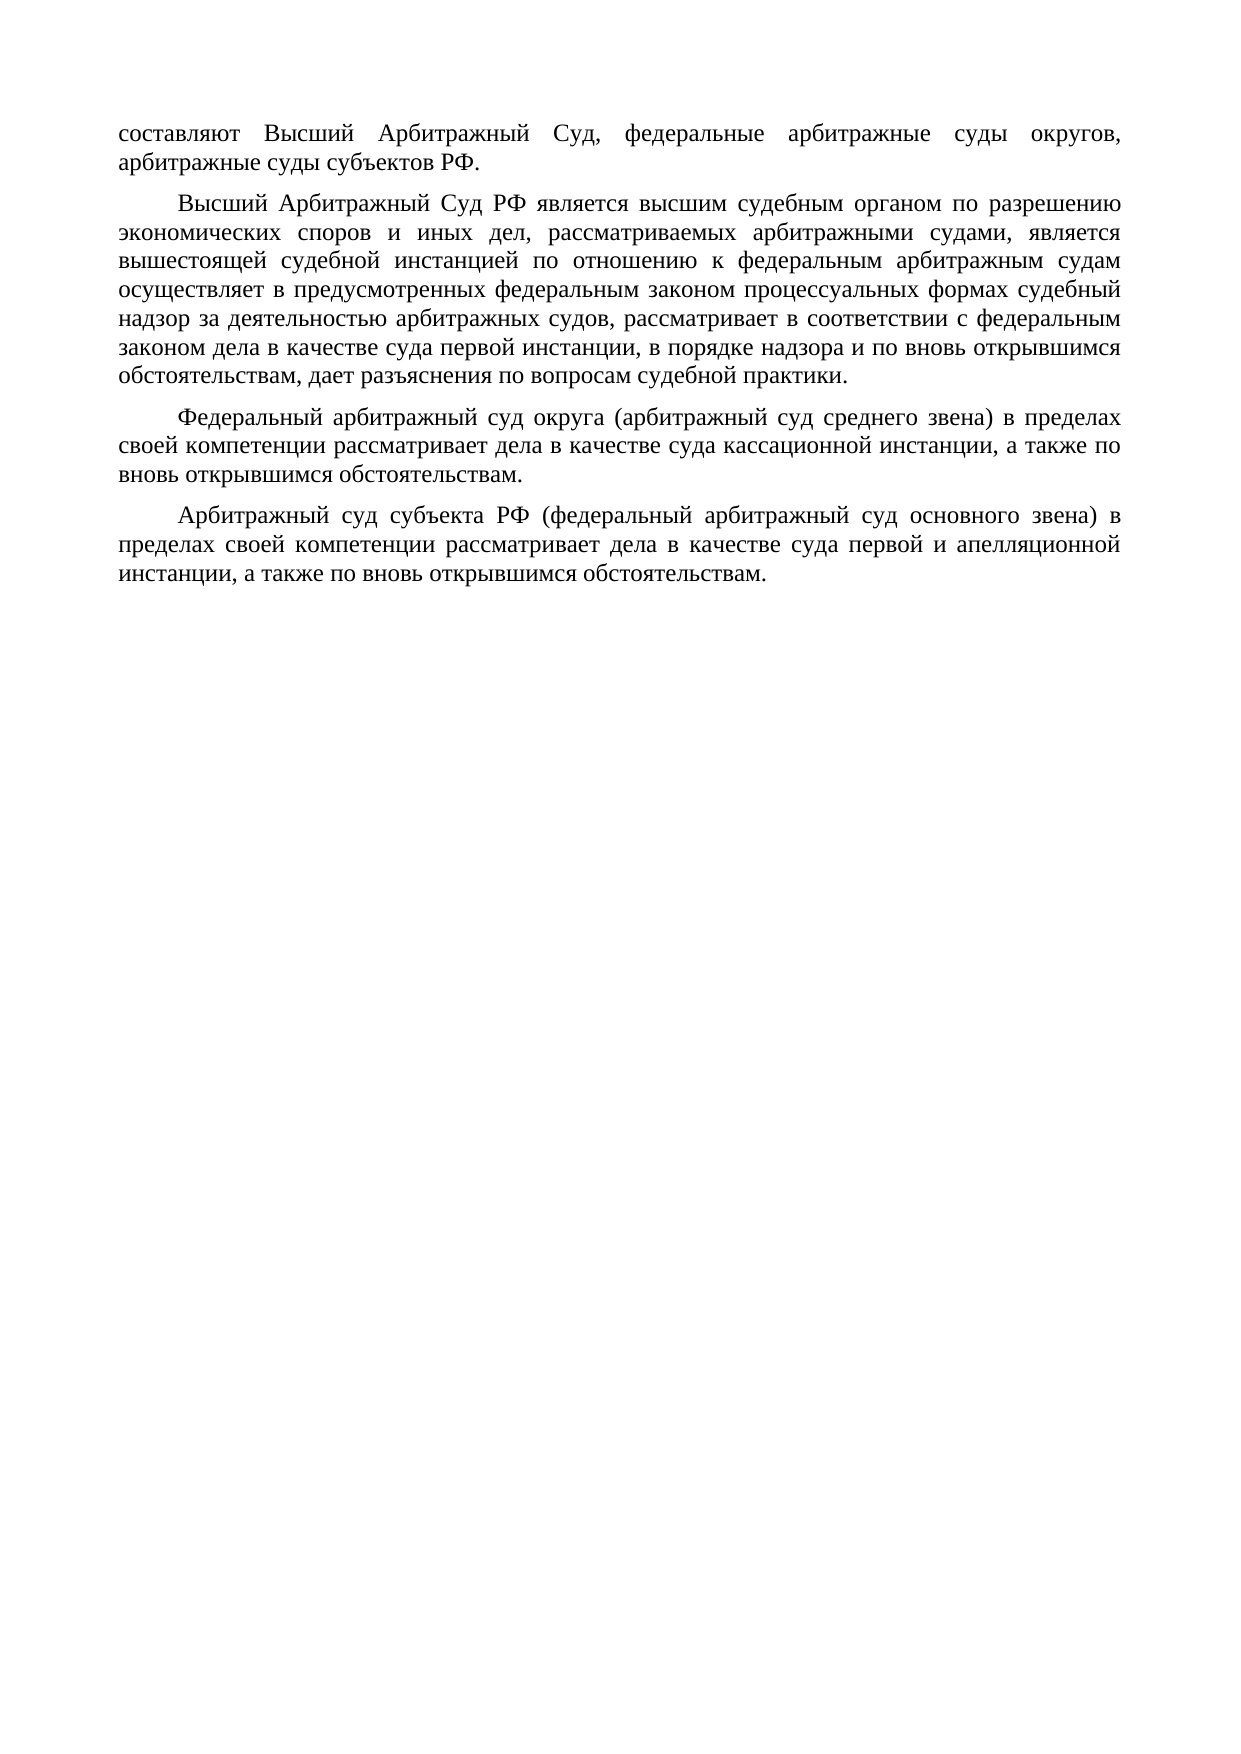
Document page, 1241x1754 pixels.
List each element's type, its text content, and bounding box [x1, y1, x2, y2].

text Федеральный арбитражный суд округа (арбитражный суд среднего звена) в пределах своей компетенции рассматривает дела в качестве суда кассационной инстанции, а также по вновь открывшимся обстоятельствам. [118, 402, 1122, 488]
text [118, 118, 1122, 176]
text Высший Арбитражный Суд РФ является высшим судебным органом по разрешению экономических споров и иных дел, рассматриваемых арбитражными судами, является вышестоящей судебной инстанцией по отношению к федеральным арбитражным судам осуществляет в предусмотренных федеральным законом процессуальных формах судебный надзор за деятельностью арбитражных судов, рассматривает в соответствии с федеральным законом дела в качестве суда первой инстанции, в порядке надзора и по вновь открывшимся обстоятельствам, дает разъяснения по вопросам судебной практики. [118, 188, 1122, 389]
text Арбитражный суд субъекта РФ (федеральный арбитражный суд основного звена) в пределах своей компетенции рассматривает дела в качестве суда первой и апелляционной инстанции, а также по вновь открывшимся обстоятельствам. [118, 501, 1122, 587]
